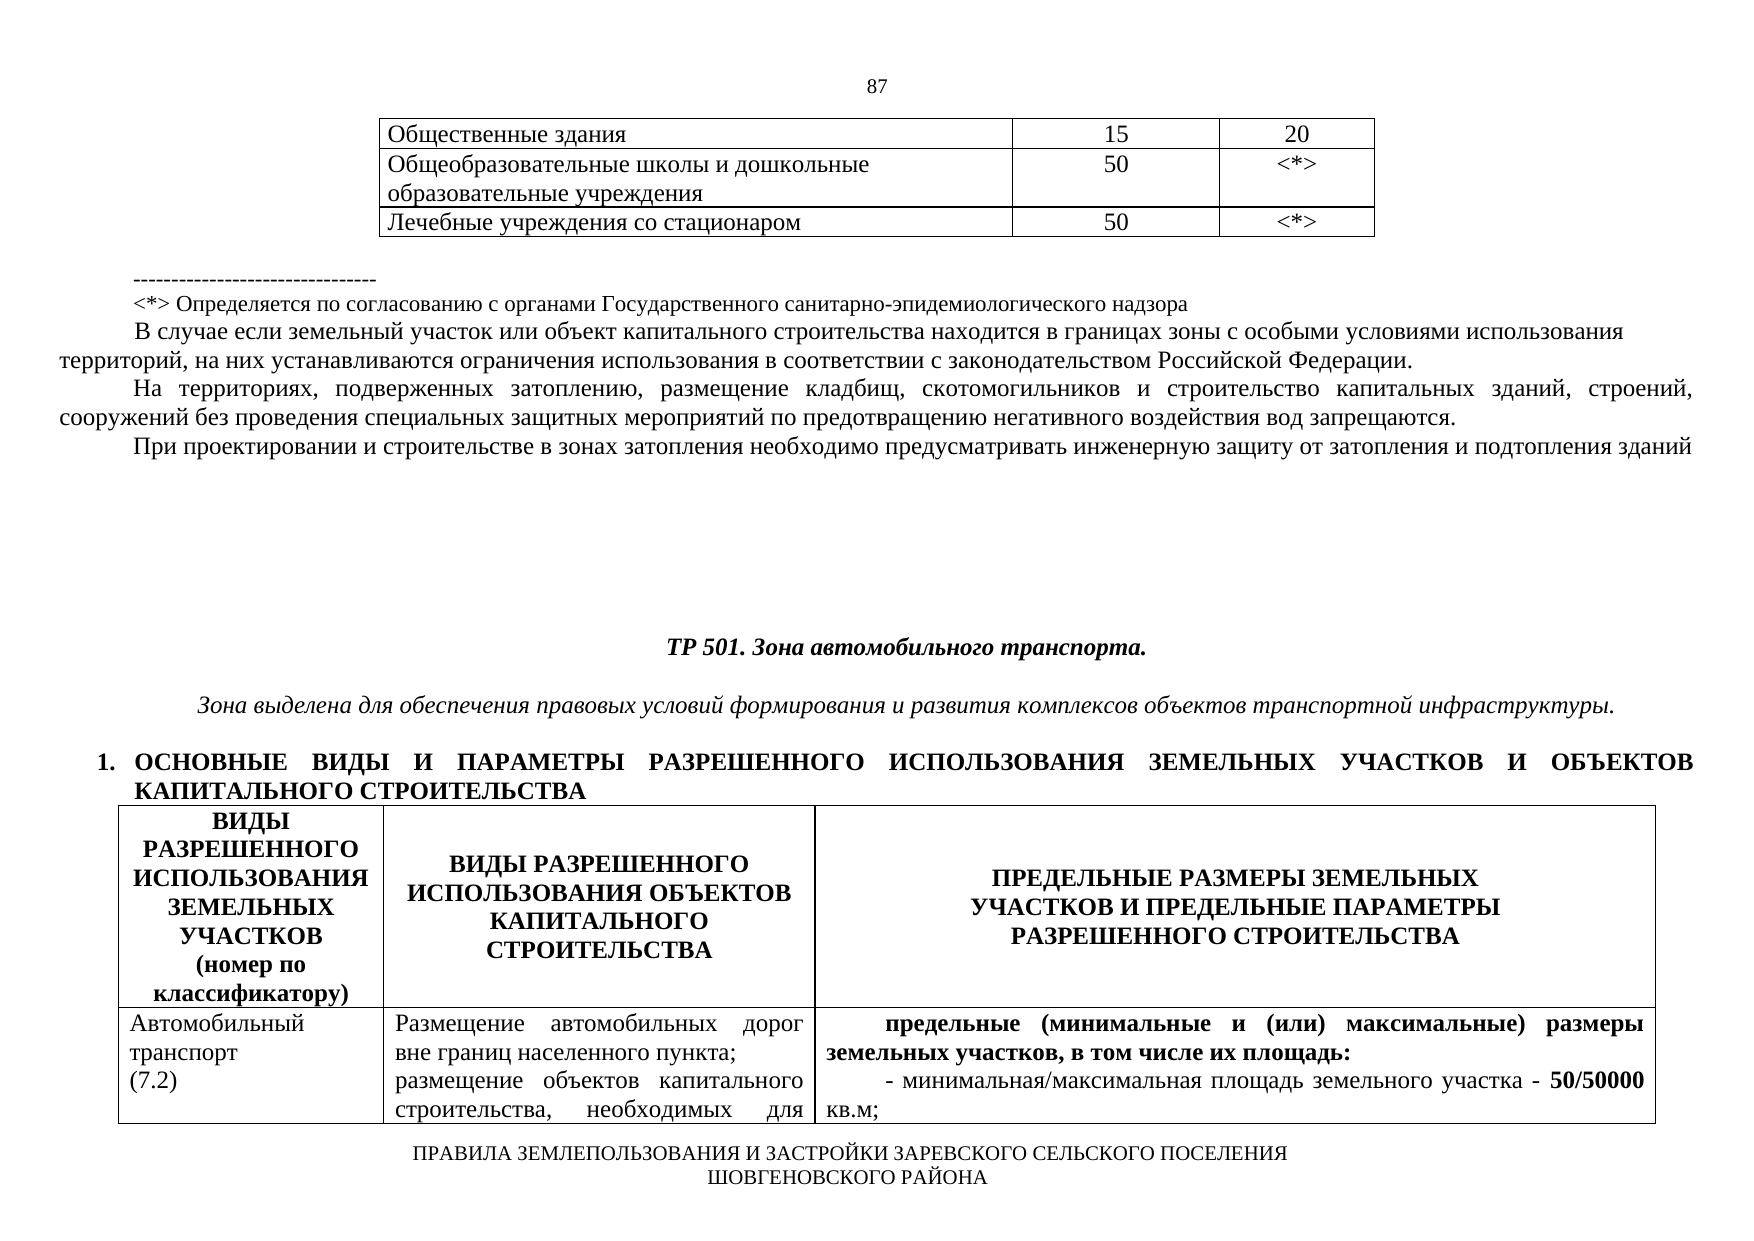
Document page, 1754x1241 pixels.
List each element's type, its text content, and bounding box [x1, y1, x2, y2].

table_header ВИДЫ РАЗРЕШЕННОГО ИСПОЛЬЗОВАНИЯ ЗЕМЕЛЬНЫХ УЧАСТКОВ (номер по классификатору) [119, 806, 383, 1007]
text <*> Определяется по согласованию с органами Государственного санитарно-эпидемиологического надзора [59, 291, 1695, 316]
table_cell <*> [1220, 208, 1374, 236]
text -------------------------------- [59, 266, 1695, 291]
text На территориях, подверженных затоплению, размещение кладбищ, скотомогильников и строительство капитальных зданий, строений, сооружений без проведения специальных защитных мероприятий по предотвращению негативного воздействия вод запрещаются. [59, 373, 1695, 431]
table_cell <*> [1220, 149, 1374, 206]
text ТР 501. Зона автомобильного транспорта. [59, 632, 1695, 661]
table_cell Общественные здания [380, 119, 1012, 148]
table_header ВИДЫ РАЗРЕШЕННОГО ИСПОЛЬЗОВАНИЯ ОБЪЕКТОВ КАПИТАЛЬНОГО СТРОИТЕЛЬСТВА [384, 806, 814, 1007]
text При проектировании и строительстве в зонах затопления необходимо предусматривать инженерную защиту от затопления и подтопления зданий [59, 431, 1695, 460]
table_cell 50 [1013, 149, 1219, 206]
text Зона выделена для обеспечения правовых условий формирования и развития комплексов объектов транспортной инфраструктуры. [59, 690, 1695, 718]
table_cell 15 [1013, 119, 1219, 148]
list ОСНОВНЫЕ ВИДЫ И ПАРАМЕТРЫ РАЗРЕШЕННОГО ИСПОЛЬЗОВАНИЯ ЗЕМЕЛЬНЫХ УЧАСТКОВ И ОБЪЕКТОВ КАПИТАЛЬНОГО СТРОИТЕЛЬСТВА [97, 747, 1695, 805]
table_cell Лечебные учреждения со стационаром [380, 208, 1012, 236]
table_cell Автомобильный транспорт (7.2) [119, 1008, 383, 1123]
text В случае если земельный участок или объект капитального строительства находится в границах зоны с особыми условиями использования территорий, на них устанавливаются ограничения использования в соответствии с законодательством Российской Федерации. [59, 316, 1695, 373]
table_header ПРЕДЕЛЬНЫЕ РАЗМЕРЫ ЗЕМЕЛЬНЫХ УЧАСТКОВ И ПРЕДЕЛЬНЫЕ ПАРАМЕТРЫ РАЗРЕШЕННОГО СТРОИТЕЛЬСТВА [816, 806, 1655, 1007]
table_cell 50 [1013, 208, 1219, 236]
table_cell 20 [1220, 119, 1374, 148]
table_cell Общеобразовательные школы и дошкольные образовательные учреждения [380, 149, 1012, 206]
